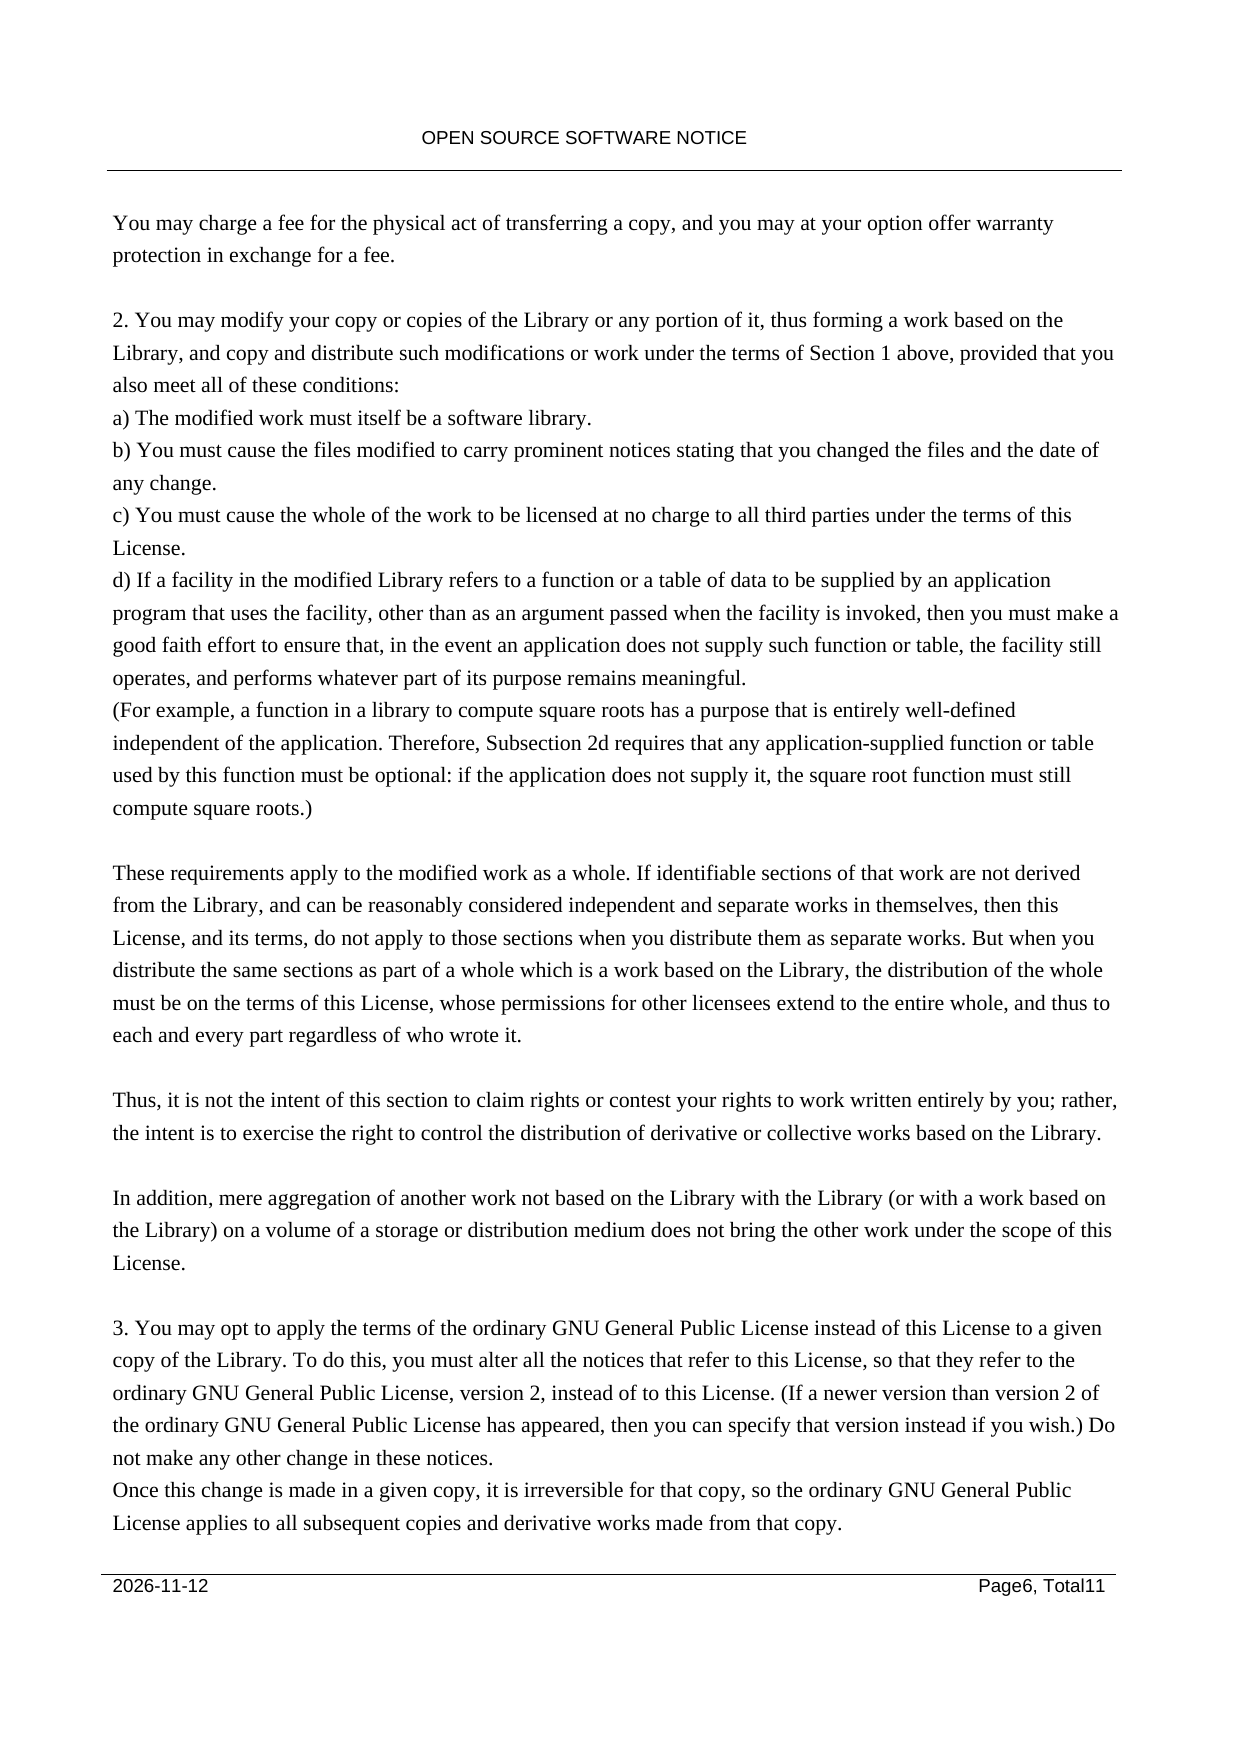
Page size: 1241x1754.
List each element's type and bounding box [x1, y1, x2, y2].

text [112, 206, 1128, 1539]
